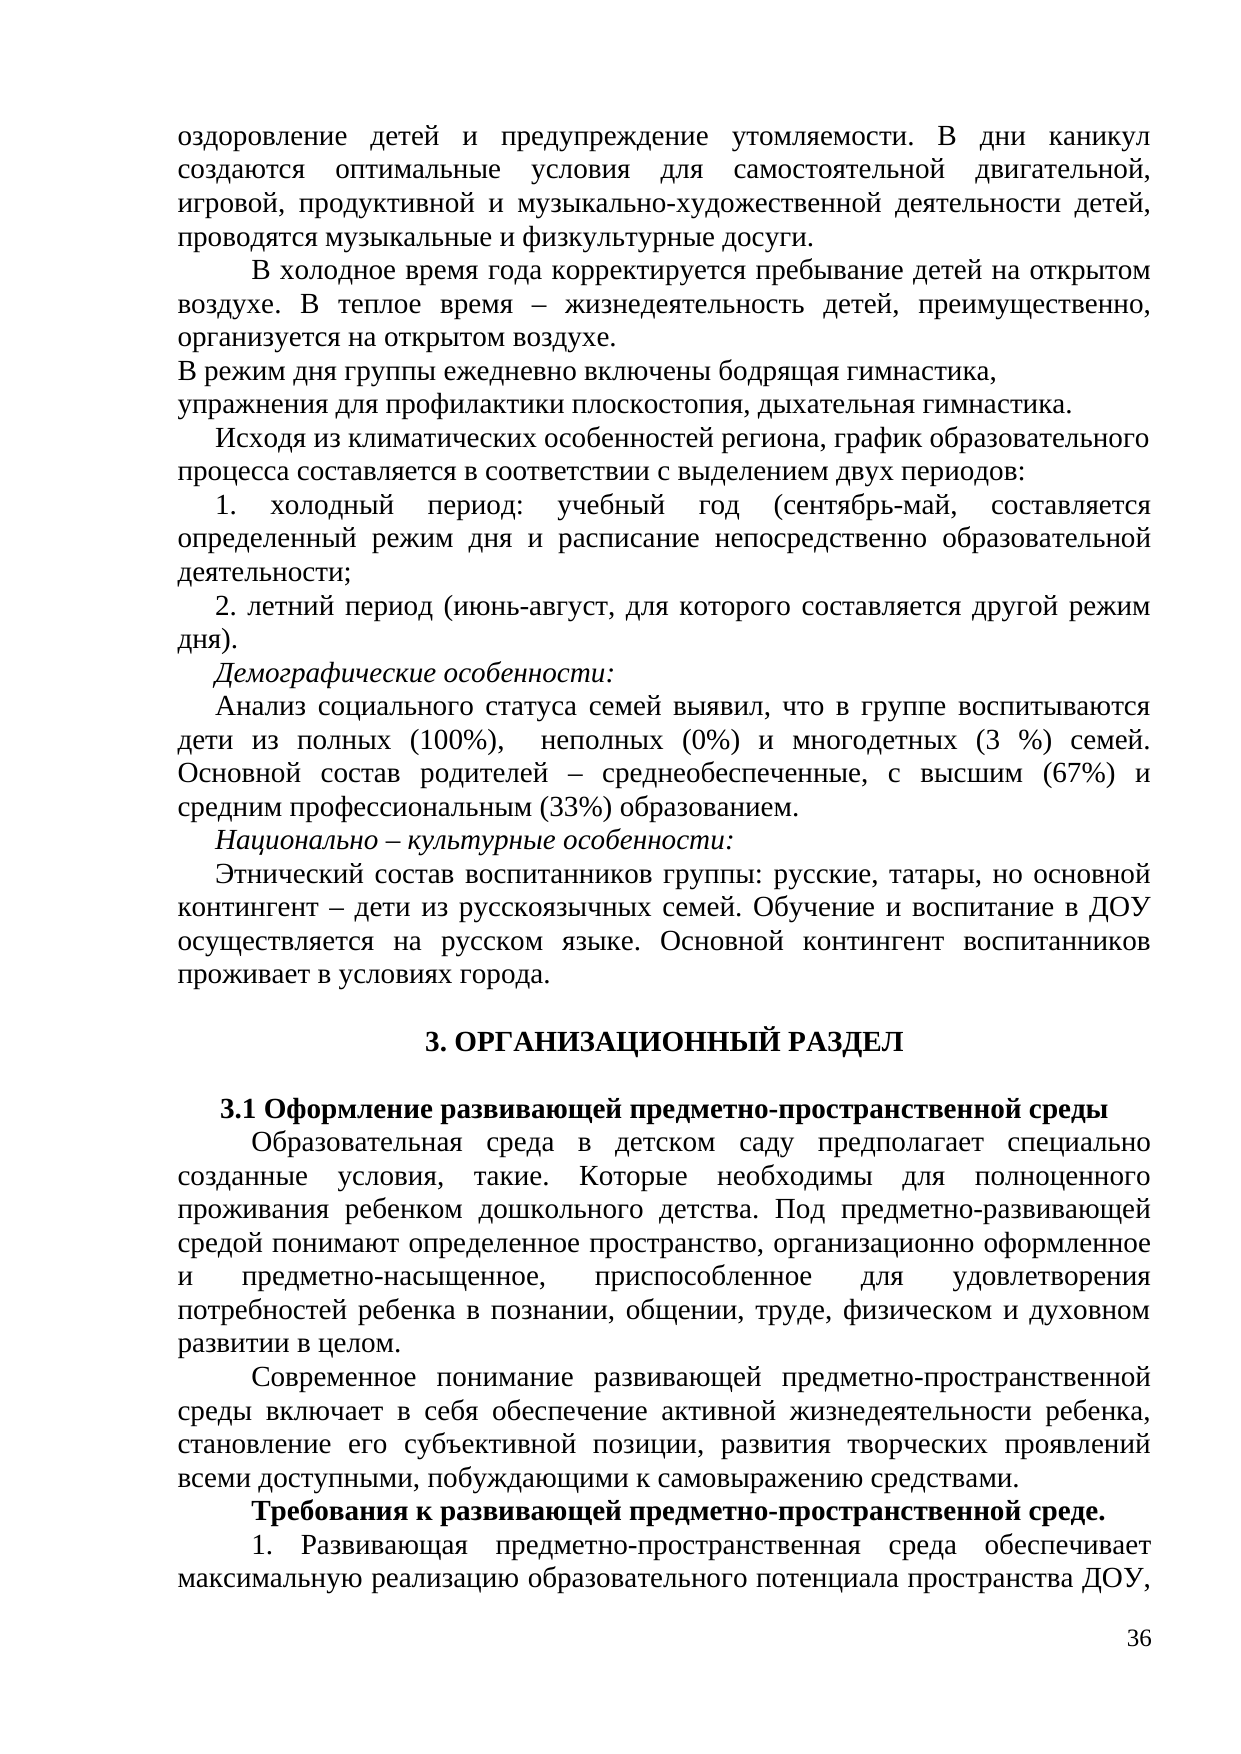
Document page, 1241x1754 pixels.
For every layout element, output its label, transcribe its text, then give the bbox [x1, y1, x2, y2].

text 3. ОРГАНИЗАЦИОННЫЙ РАЗДЕЛ [177, 1024, 1152, 1057]
text Требования к развивающей предметно-пространственной среде. [177, 1493, 1152, 1527]
text 2. летний период (июнь-август, для которого составляется другой режим дня). [177, 588, 1152, 655]
text Образовательная среда в детском саду предполагает специально созданные условия, такие. Которые необходимы для полноценного проживания ребенком дошкольного детства. Под предметно-развивающей средой понимают определенное пространство, организационно оформленное и предметно-насыщенное, приспособленное для удовлетворения потребностей ребенка в познании, общении, труде, физическом и духовном развитии в целом. [177, 1124, 1152, 1359]
text В холодное время года корректируется пребывание детей на открытом воздухе. В теплое время – жизнедеятельность детей, преимущественно, организуется на открытом воздухе. [177, 252, 1152, 353]
text Демографические особенности: [177, 655, 1152, 688]
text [177, 118, 1152, 252]
text 1. холодный период: учебный год (сентябрь-май, составляется определенный режим дня и расписание непосредственно образовательной деятельности; [177, 487, 1152, 588]
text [177, 1527, 1152, 1594]
text Современное понимание развивающей предметно-пространственной среды включает в себя обеспечение активной жизнедеятельности ребенка, становление его субъективной позиции, развития творческих проявлений всеми доступными, побуждающими к самовыражению средствами. [177, 1359, 1152, 1493]
text 3.1 Оформление развивающей предметно-пространственной среды [177, 1091, 1152, 1124]
text В режим дня группы ежедневно включены бодрящая гимнастика, упражнения для профилактики плоскостопия, дыхательная гимнастика. [177, 353, 1152, 420]
text Исходя из климатических особенностей региона, график образовательного процесса составляется в соответствии с выделением двух периодов: [177, 420, 1152, 487]
text Анализ социального статуса семей выявил, что в группе воспитываются дети из полных (100%), неполных (0%) и многодетных (3 %) семей. Основной состав родителей – среднеобеспеченные, с высшим (67%) и средним профессиональным (33%) образованием. [177, 688, 1152, 822]
text Национально – культурные особенности: [177, 822, 1152, 856]
text Этнический состав воспитанников группы: русские, татары, но основной контингент – дети из русскоязычных семей. Обучение и воспитание в ДОУ осуществляется на русском языке. Основной контингент воспитанников проживает в условиях города. [177, 856, 1152, 990]
